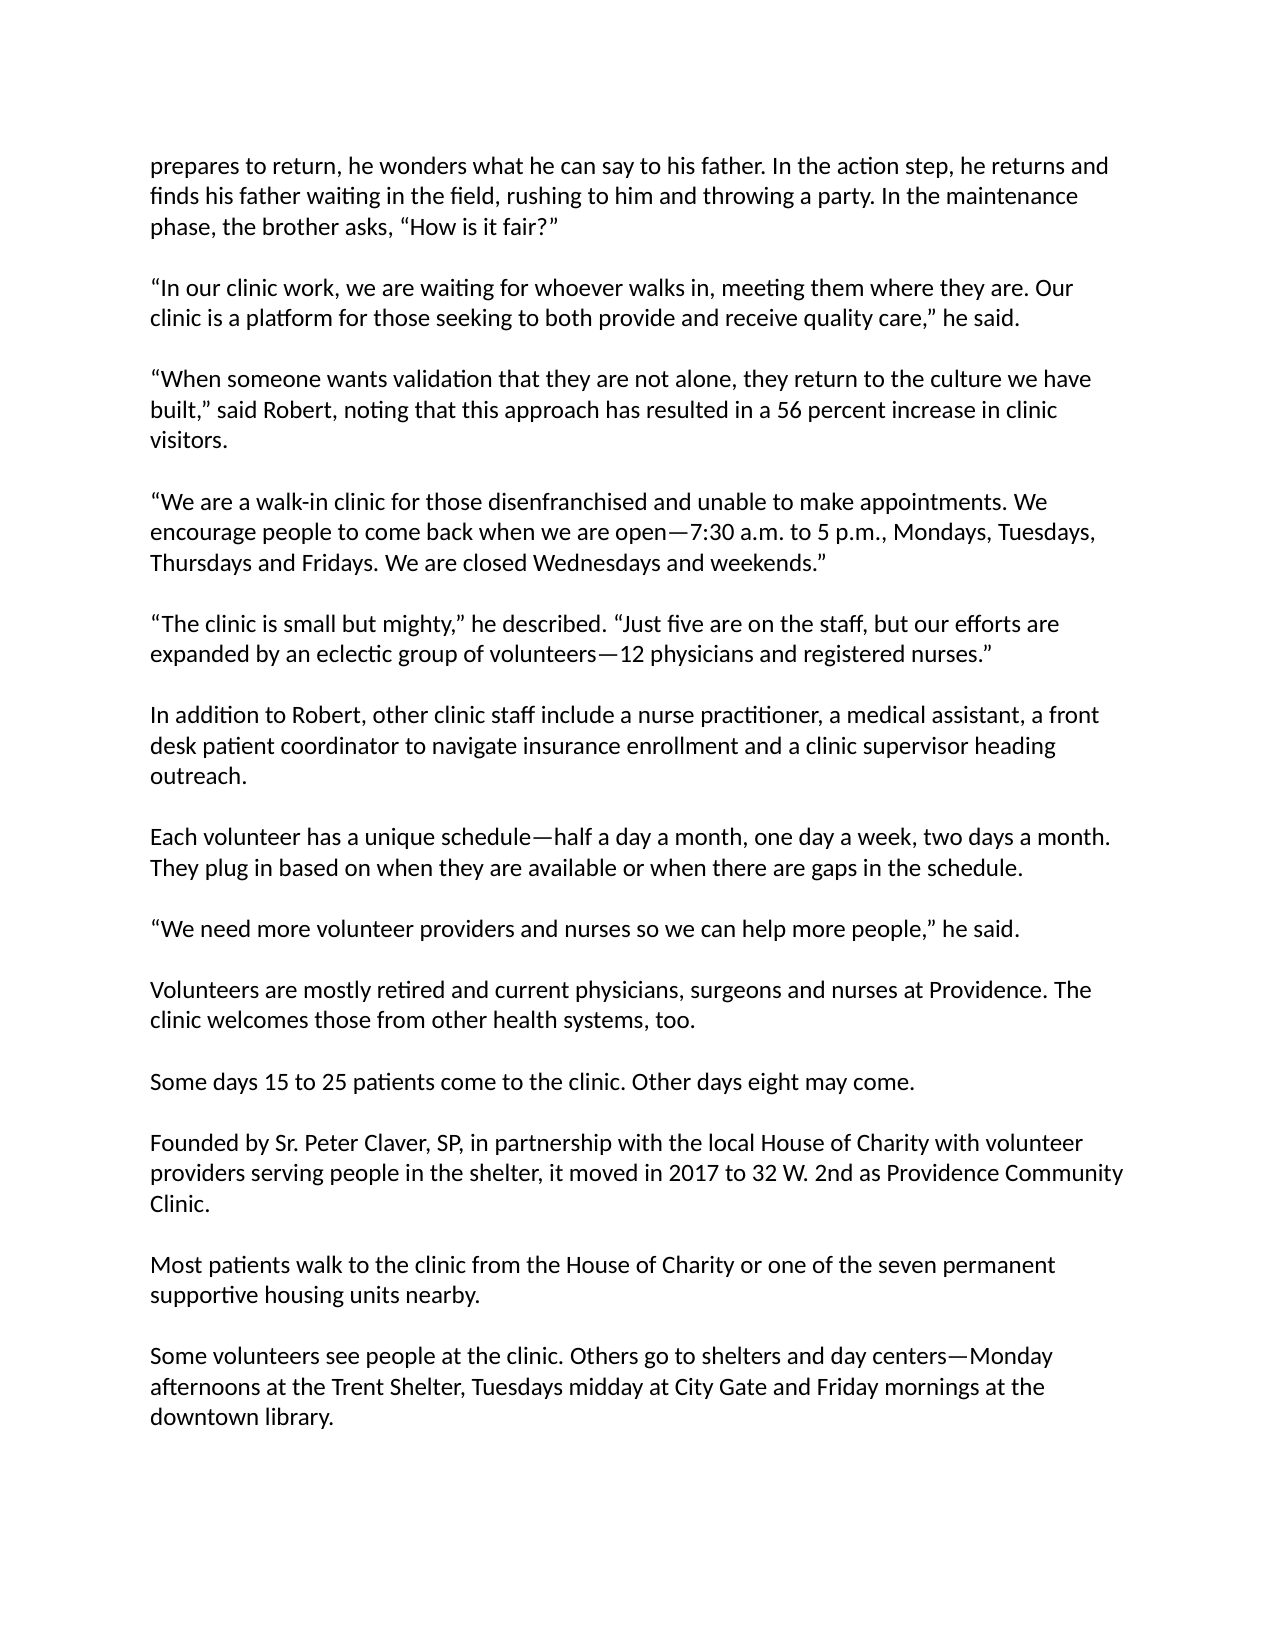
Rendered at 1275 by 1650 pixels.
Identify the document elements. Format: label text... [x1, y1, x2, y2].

text “When someone wants validation that they are not alone, they return to the culture we have built,” said Robert, noting that this approach has resulted in a 56 percent increase in clinic visitors. [150, 364, 1125, 455]
text In addition to Robert, other clinic staff include a nurse practitioner, a medical assistant, a front desk patient coordinator to navigate insurance enrollment and a clinic supervisor heading outreach. [150, 699, 1125, 791]
text Founded by Sr. Peter Claver, SP, in partnership with the local House of Charity with volunteer providers serving people in the shelter, it moved in 2017 to 32 W. 2nd as Providence Community Clinic. [150, 1127, 1125, 1218]
text Some volunteers see people at the clinic. Others go to shelters and day centers—Monday afternoons at the Trent Shelter, Tuesdays midday at City Gate and Friday mornings at the downtown library. [150, 1340, 1125, 1432]
text Some days 15 to 25 patients come to the clinic. Other days eight may come. [150, 1066, 1125, 1096]
text “We are a walk-in clinic for those disenfranchised and unable to make appointments. We encourage people to come back when we are open—7:30 a.m. to 5 p.m., Mondays, Tuesdays, Thursdays and Fridays. We are closed Wednesdays and weekends.” [150, 486, 1125, 577]
text “In our clinic work, we are waiting for whoever walks in, meeting them where they are. Our clinic is a platform for those seeking to both provide and receive quality care,” he said. [150, 272, 1125, 333]
text Volunteers are mostly retired and current physicians, surgeons and nurses at Providence. The clinic welcomes those from other health systems, too. [150, 974, 1125, 1035]
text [150, 150, 1125, 242]
text Each volunteer has a unique schedule—half a day a month, one day a week, two days a month. They plug in based on when they are available or when there are gaps in the schedule. [150, 821, 1125, 882]
text “We need more volunteer providers and nurses so we can help more people,” he said. [150, 913, 1125, 943]
text Most patients walk to the clinic from the House of Charity or one of the seven permanent supportive housing units nearby. [150, 1249, 1125, 1310]
text “The clinic is small but mighty,” he described. “Just five are on the staff, but our efforts are expanded by an eclectic group of volunteers—12 physicians and registered nurses.” [150, 608, 1125, 669]
